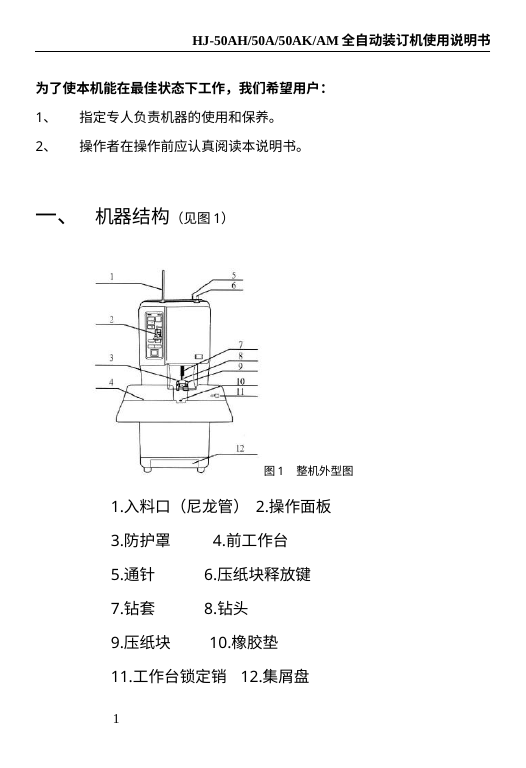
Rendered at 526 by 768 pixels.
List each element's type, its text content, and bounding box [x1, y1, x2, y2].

picture [91, 262, 264, 476]
list 机器结构（见图1） [35, 187, 490, 233]
list 指定专人负责机器的使用和保养。 [35, 107, 490, 126]
text 为了使本机能在最佳状态下工作，我们希望用户： [35, 77, 490, 97]
list 操作者在操作前应认真阅读本说明书。 [35, 136, 490, 156]
